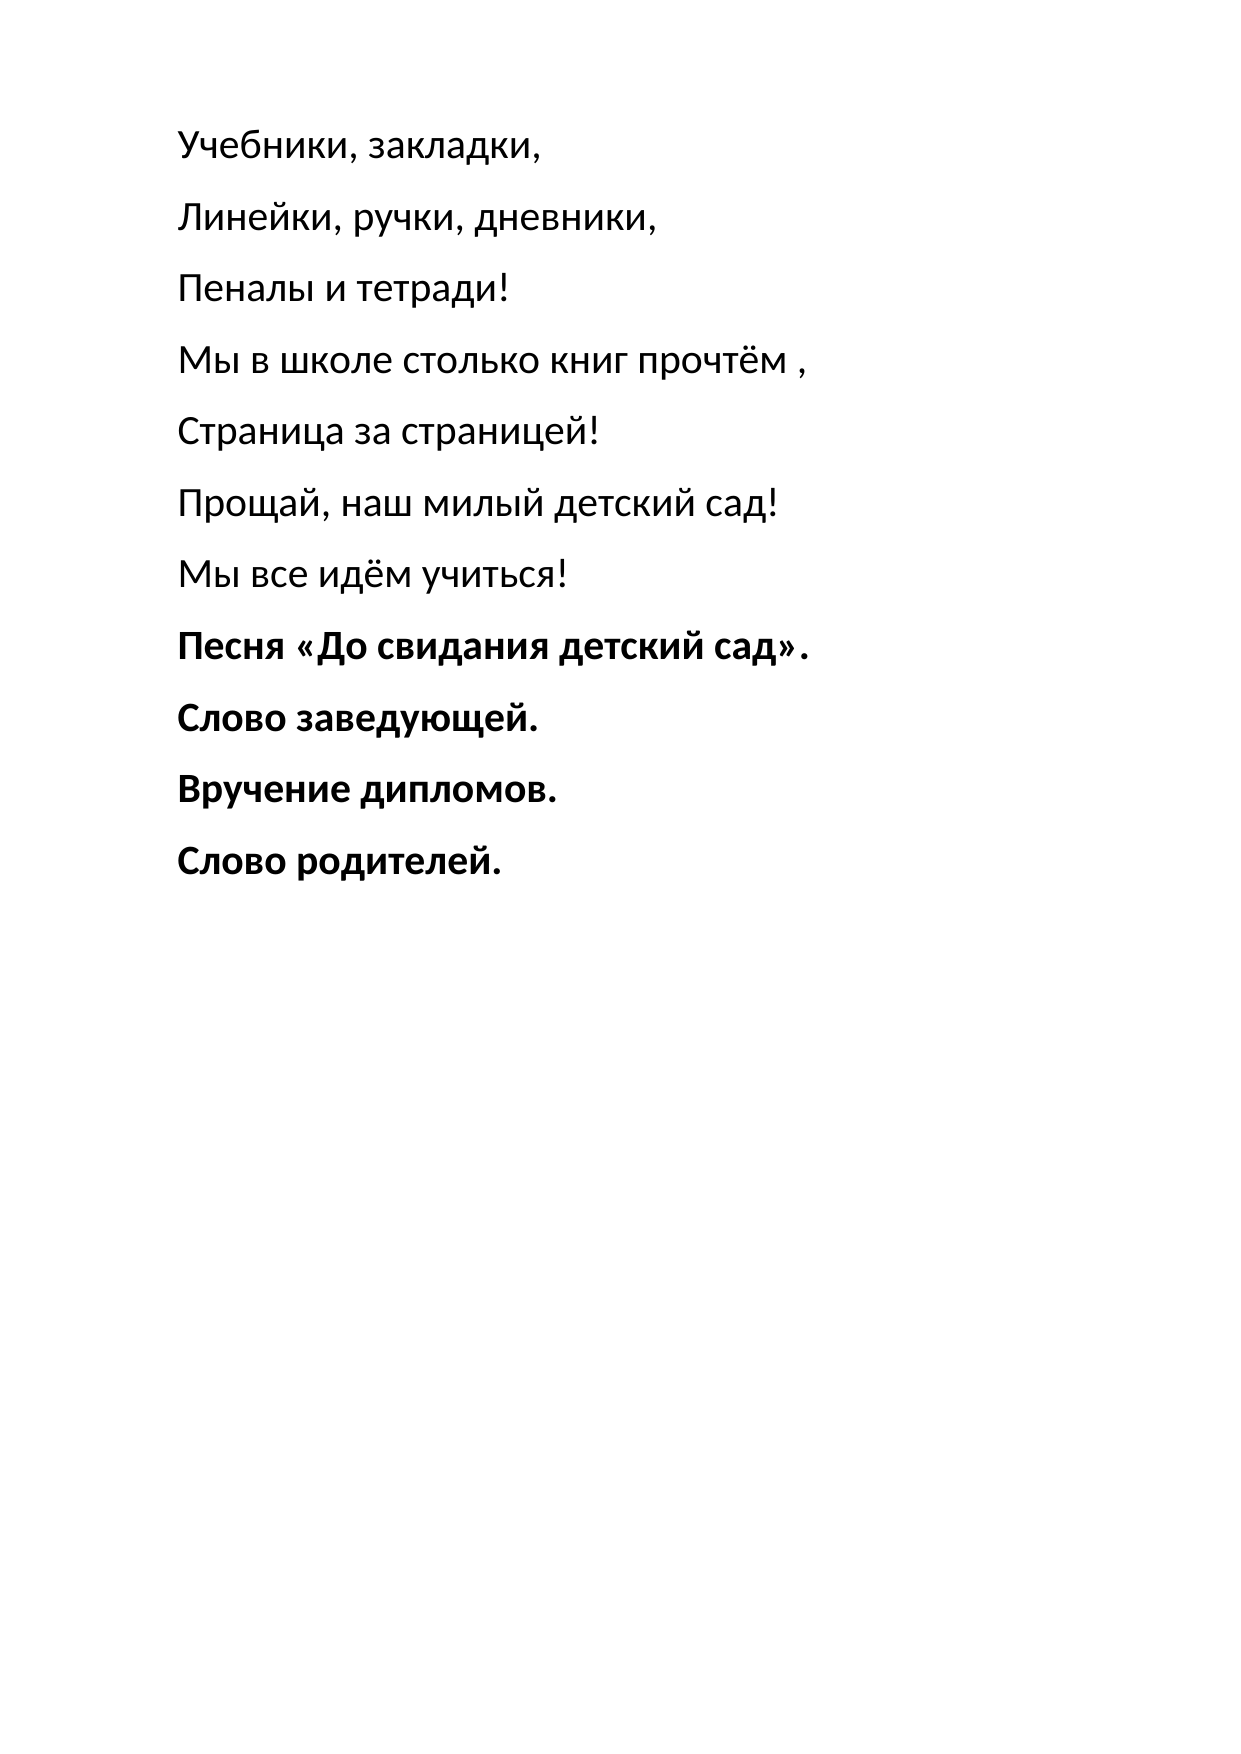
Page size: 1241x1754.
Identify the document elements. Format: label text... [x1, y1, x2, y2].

text Мы в школе столько книг прочтём , [177, 333, 1152, 384]
text Линейки, ручки, дневники, [177, 190, 1152, 241]
text Слово заведующей. [177, 691, 1152, 741]
text Слово родителей. [177, 834, 1152, 884]
text Прощай, наш милый детский сад! [177, 476, 1152, 527]
text Мы все идём учиться! [177, 547, 1152, 598]
text Страница за страницей! [177, 404, 1152, 455]
text Вручение дипломов. [177, 762, 1152, 813]
text Учебники, закладки, [177, 118, 1152, 169]
text Пеналы и тетради! [177, 261, 1152, 312]
text Песня «До свидания детский сад». [177, 619, 1152, 670]
